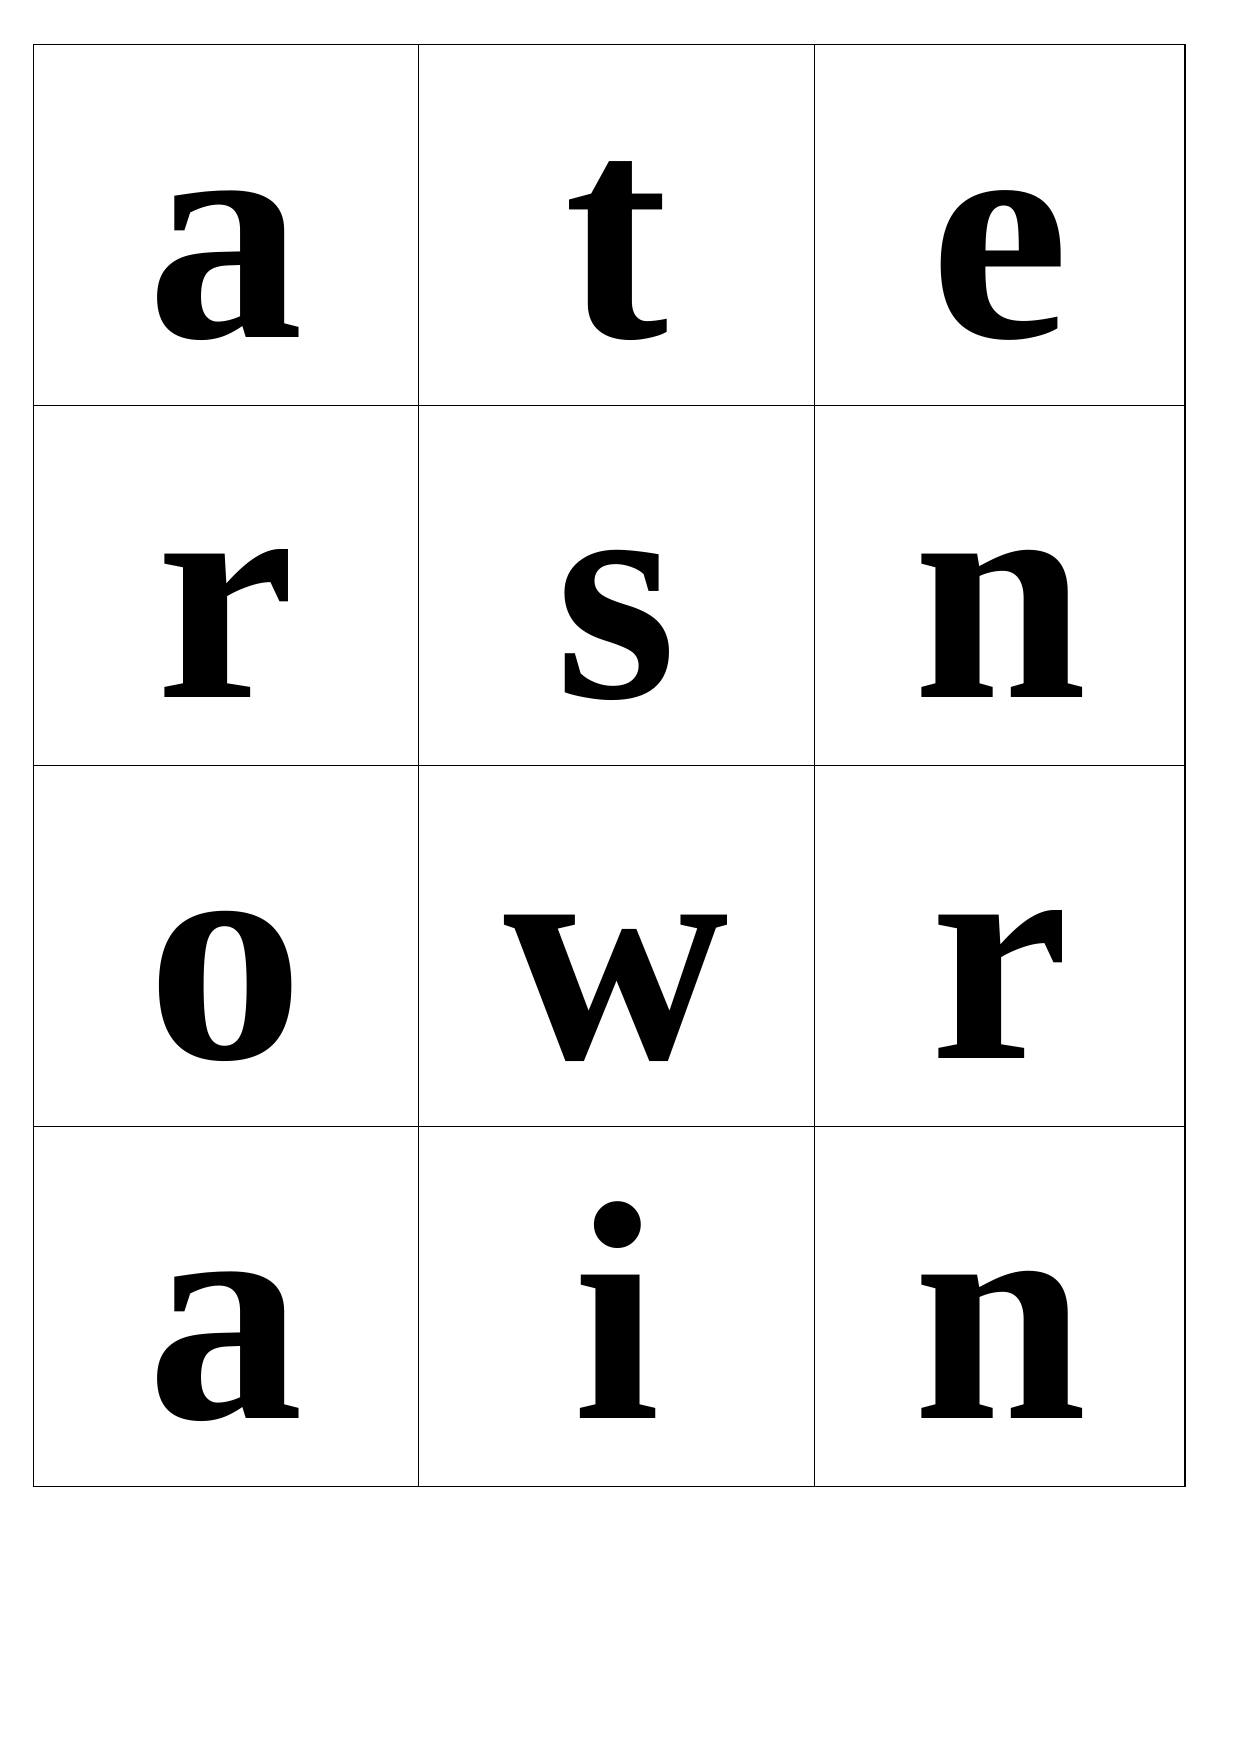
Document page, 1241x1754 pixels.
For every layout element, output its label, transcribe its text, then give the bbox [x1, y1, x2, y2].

table_cell s [419, 406, 814, 765]
table_cell i [419, 1127, 814, 1486]
table_cell r [815, 766, 1184, 1126]
table_cell n [815, 1127, 1184, 1486]
table_cell o [34, 766, 418, 1126]
table_cell r [34, 406, 418, 765]
table_cell e [815, 45, 1184, 405]
table_cell w [419, 766, 814, 1126]
table_cell a [34, 45, 418, 405]
table_cell a [34, 1127, 418, 1486]
table_cell n [815, 406, 1184, 765]
table_cell t [419, 45, 814, 405]
